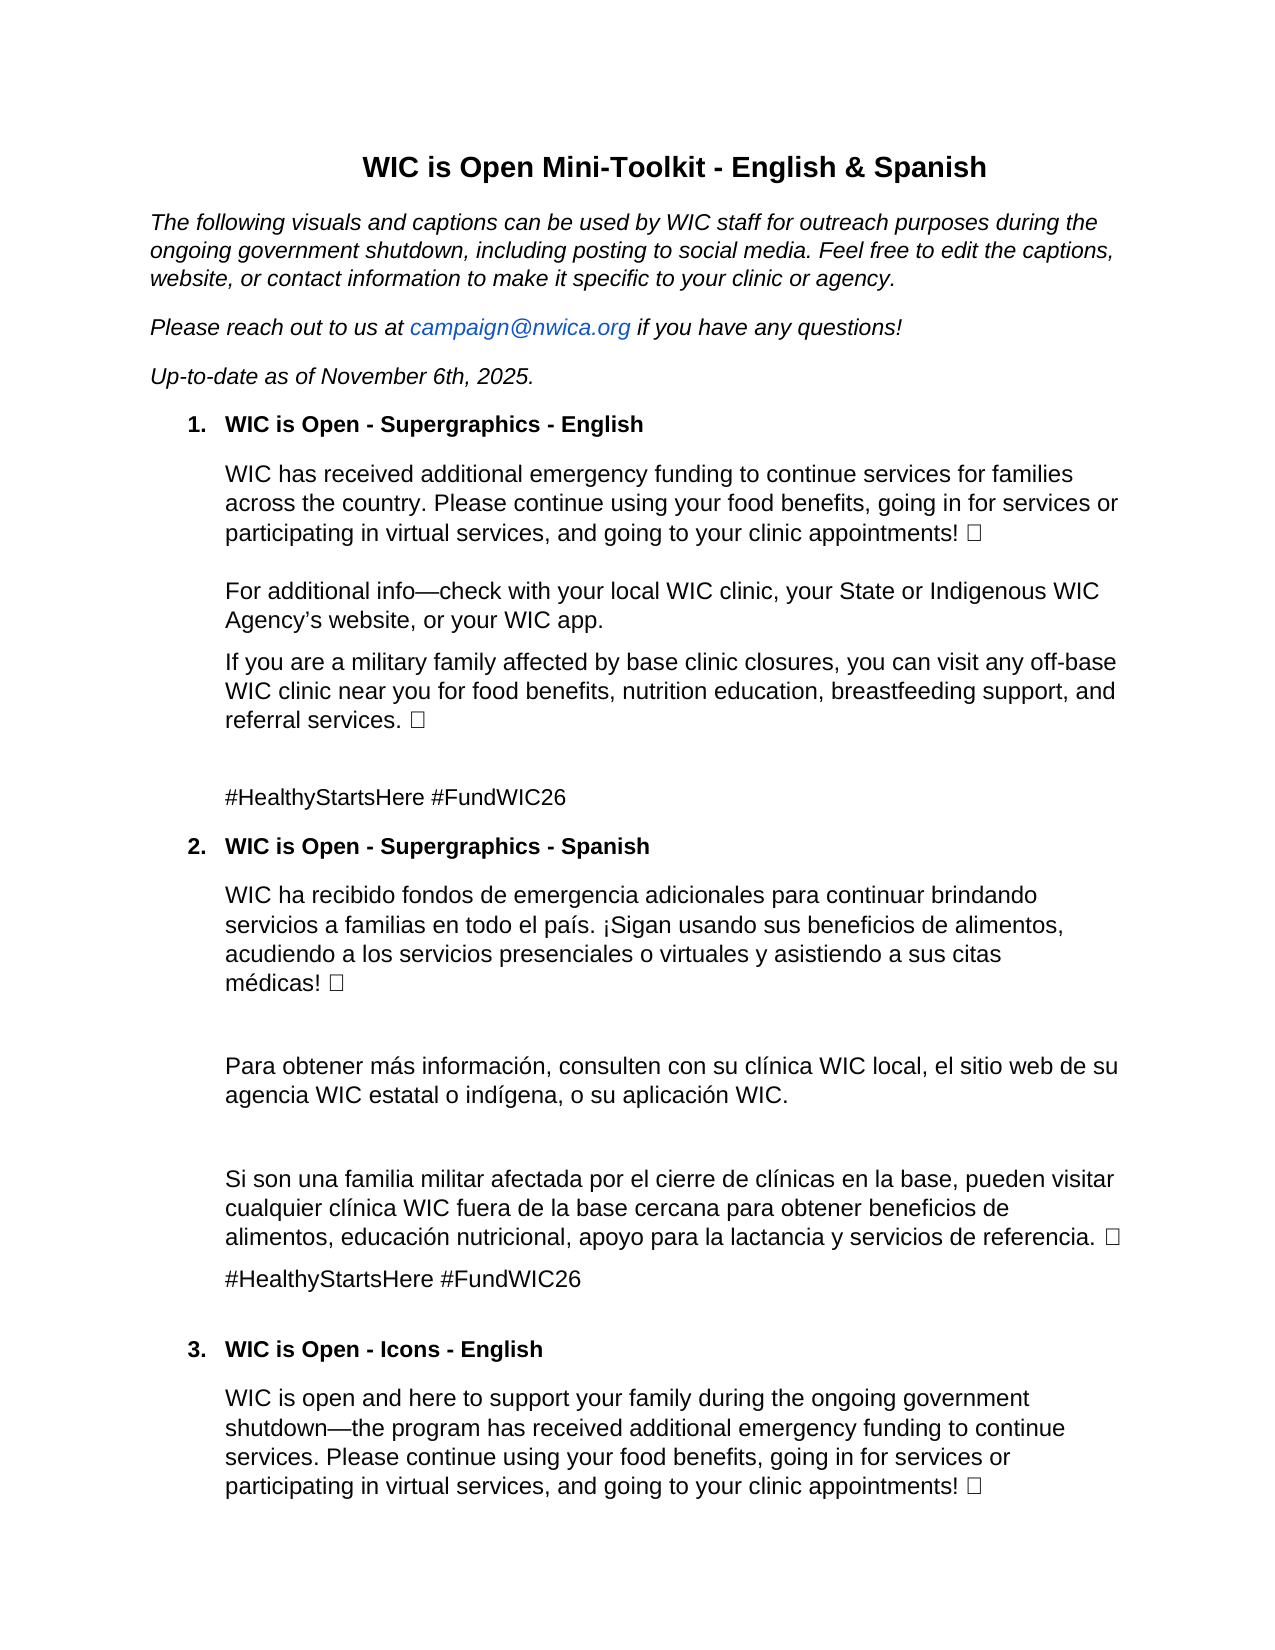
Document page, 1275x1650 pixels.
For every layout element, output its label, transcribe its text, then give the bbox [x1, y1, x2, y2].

list WIC is Open - Supergraphics - Spanish [187, 833, 1125, 859]
list WIC is Open - Supergraphics - English [187, 411, 1125, 438]
text Please reach out to us at campaign@nwica.org if you have any questions! [150, 314, 1125, 340]
text Si son una familia militar afectada por el cierre de clínicas en la base, pueden visitar cualquier clínica WIC fuera de la base cercana para obtener beneficios de alimentos, educación nutricional, apoyo para la lactancia y servicios de referencia. 🫶 [225, 1165, 1125, 1251]
text #HealthyStartsHere #FundWIC26 [225, 1265, 1125, 1292]
text WIC is Open Mini-Toolkit - English & Spanish [225, 150, 1125, 183]
text Up-to-date as of November 6th, 2025. [150, 363, 1125, 389]
text #HealthyStartsHere #FundWIC26 [225, 784, 1125, 810]
text If you are a military family affected by base clinic closures, you can visit any off-base WIC clinic near you for food benefits, nutrition education, breastfeeding support, and referral services. 🫶 [225, 648, 1125, 734]
text WIC is open and here to support your family during the ongoing government shutdown—the program has received additional emergency funding to continue services. Please continue using your food benefits, going in for services or participating in virtual services, and going to your clinic appointments! 🤱 [225, 1384, 1125, 1499]
text WIC ha recibido fondos de emergencia adicionales para continuar brindando servicios a familias en todo el país. ¡Sigan usando sus beneficios de alimentos, acudiendo a los servicios presenciales o virtuales y asistiendo a sus citas médicas! 🤱 [225, 881, 1125, 997]
text The following visuals and captions can be used by WIC staff for outreach purposes during the ongoing government shutdown, including posting to social media. Feel free to edit the captions, website, or contact information to make it specific to your clinic or agency. [150, 209, 1125, 292]
list WIC is Open - Icons - English [187, 1336, 1125, 1362]
text WIC has received additional emergency funding to continue services for families across the country. Please continue using your food benefits, going in for services or participating in virtual services, and going to your clinic appointments! 🤱 [225, 460, 1125, 546]
text For additional info—check with your local WIC clinic, your State or Indigenous WIC Agency’s website, or your WIC app. [225, 577, 1125, 634]
text Para obtener más información, consulten con su clínica WIC local, el sitio web de su agencia WIC estatal o indígena, o su aplicación WIC. [225, 1052, 1125, 1109]
